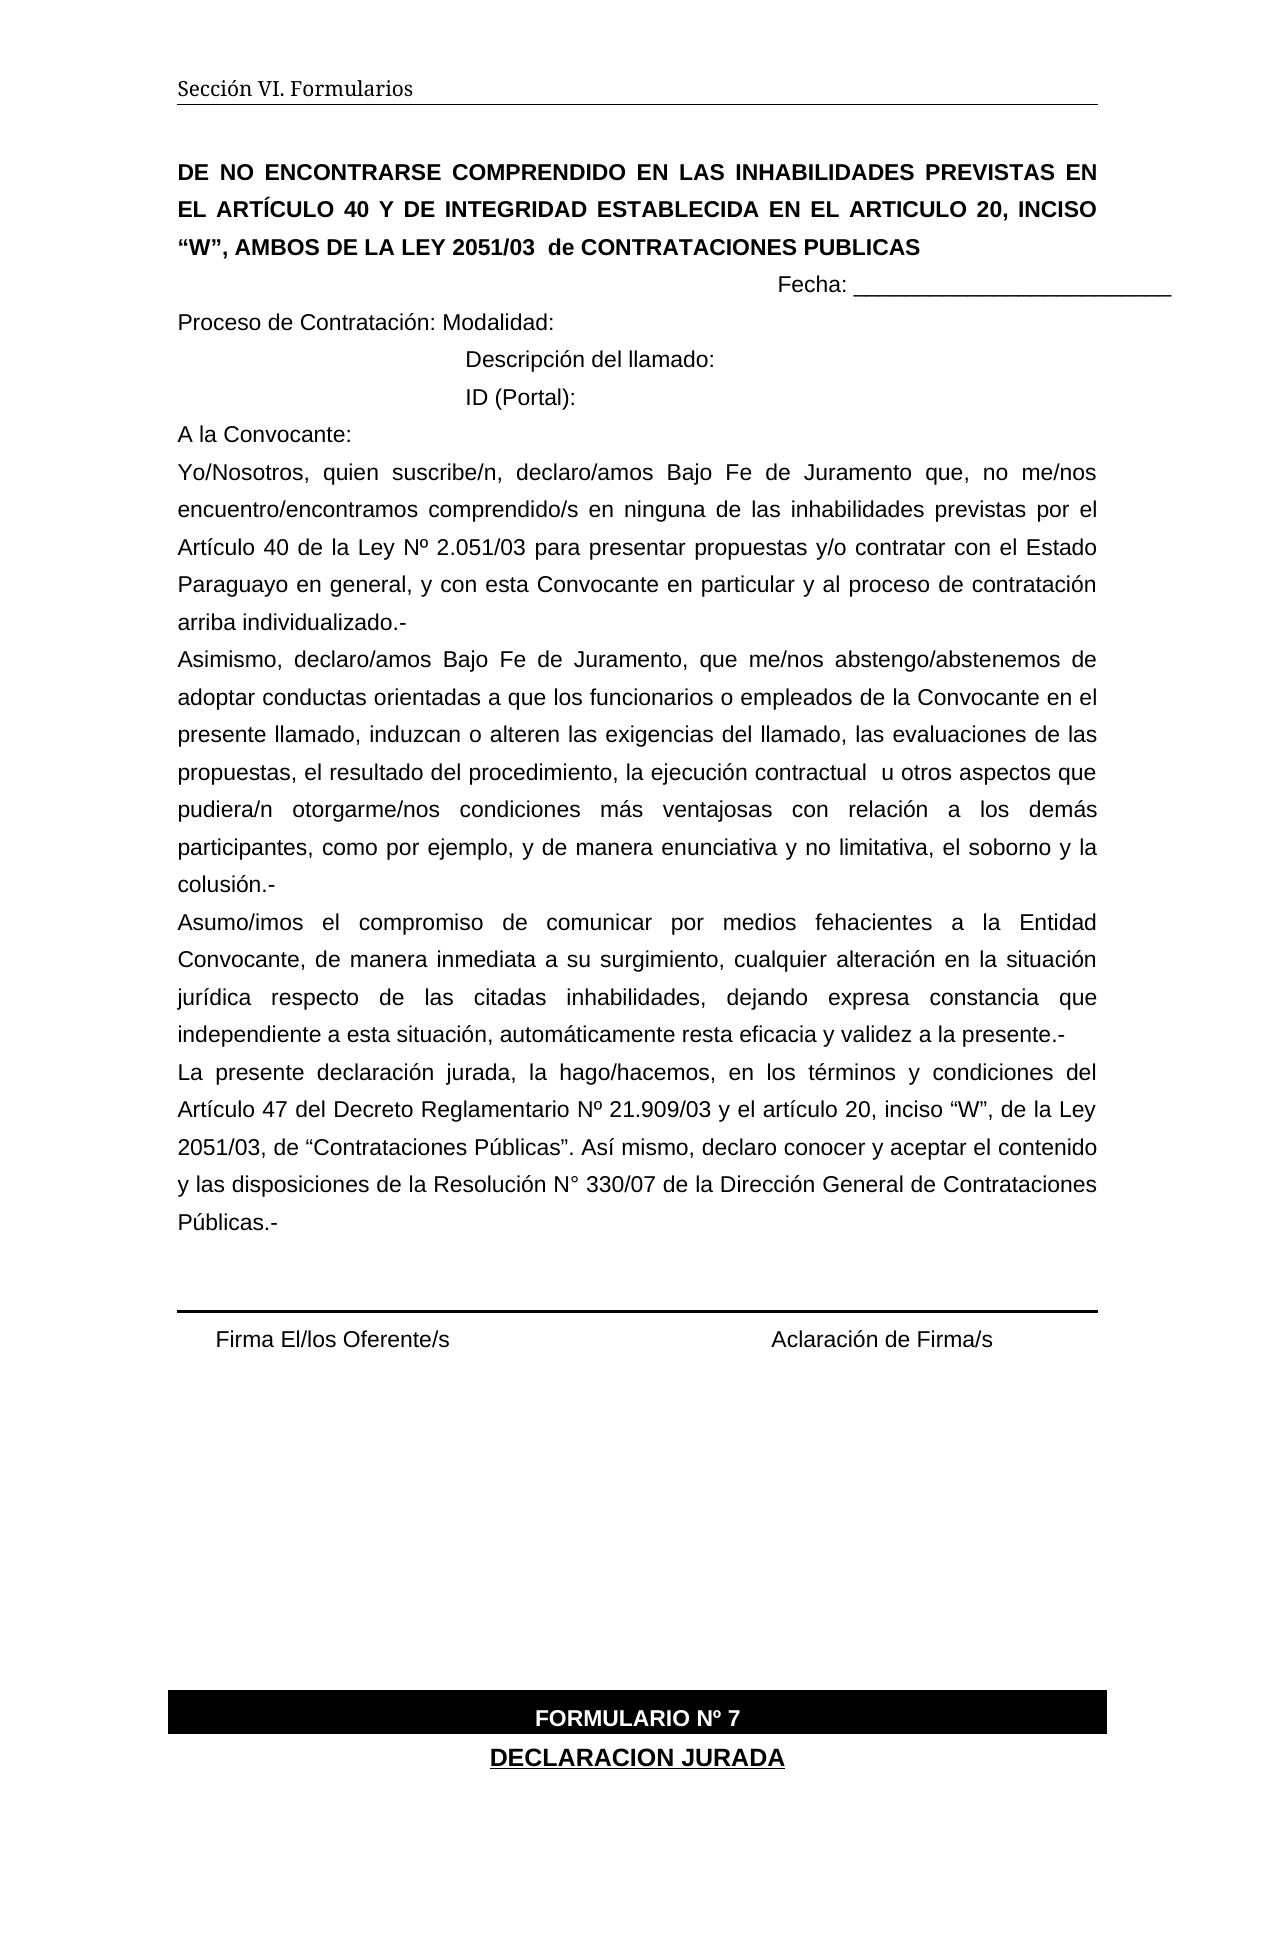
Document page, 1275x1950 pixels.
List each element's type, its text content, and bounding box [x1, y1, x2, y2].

text Asimismo, declaro/amos Bajo Fe de Juramento, que me/nos abstengo/abstenemos de adoptar conductas orientadas a que los funcionarios o empleados de la Convocante en el presente llamado, induzcan o alteren las exigencias del llamado, las evaluaciones de las propuestas, el resultado del procedimiento, la ejecución contractual u otros aspectos que pudiera/n otorgarme/nos condiciones más ventajosas con relación a los demás participantes, como por ejemplo, y de manera enunciativa y no limitativa, el soborno y la colusión.- [177, 635, 1098, 898]
text FORMULARIO Nº 7 [169, 1691, 1106, 1733]
text Proceso de Contratación: Modalidad: [177, 298, 1098, 335]
text ID (Portal): [440, 373, 1098, 410]
text La presente declaración jurada, la hago/hacemos, en los términos y condiciones del Artículo 47 del Decreto Reglamentario Nº 21.909/03 y el artículo 20, inciso “W”, de la Ley 2051/03, de “Contrataciones Públicas”. Así mismo, declaro conocer y aceptar el contenido y las disposiciones de la Resolución N° 330/07 de la Dirección General de Contrataciones Públicas.- [177, 1048, 1098, 1235]
text Fecha: [777, 260, 1098, 298]
text A la Convocante: [177, 410, 1098, 448]
text DECLARACION JURADA [177, 1734, 1098, 1772]
text Descripción del llamado: [440, 335, 1098, 373]
text Asumo/imos el compromiso de comunicar por medios fehacientes a la Entidad Convocante, de manera inmediata a su surgimiento, cualquier alteración en la situación jurídica respecto de las citadas inhabilidades, dejando expresa constancia que independiente a esta situación, automáticamente resta eficacia y validez a la presente.- [177, 898, 1098, 1048]
text DE NO ENCONTRARSE COMPRENDIDO EN LAS INHABILIDADES PREVISTAS EN EL ARTÍCULO 40 Y DE INTEGRIDAD ESTABLECIDA EN EL ARTICULO 20, INCISO “W”, AMBOS DE LA LEY 2051/03 de CONTRATACIONES PUBLICAS [177, 148, 1098, 260]
text Firma El/los Oferente/s Aclaración de Firma/s [177, 1313, 1098, 1353]
text Yo/Nosotros, quien suscribe/n, declaro/amos Bajo Fe de Juramento que, no me/nos encuentro/encontramos comprendido/s en ninguna de las inhabilidades previstas por el Artículo 40 de la Ley Nº 2.051/03 para presentar propuestas y/o contratar con el Estado Paraguayo en general, y con esta Convocante en particular y al proceso de contratación arriba individualizado.- [177, 448, 1098, 635]
